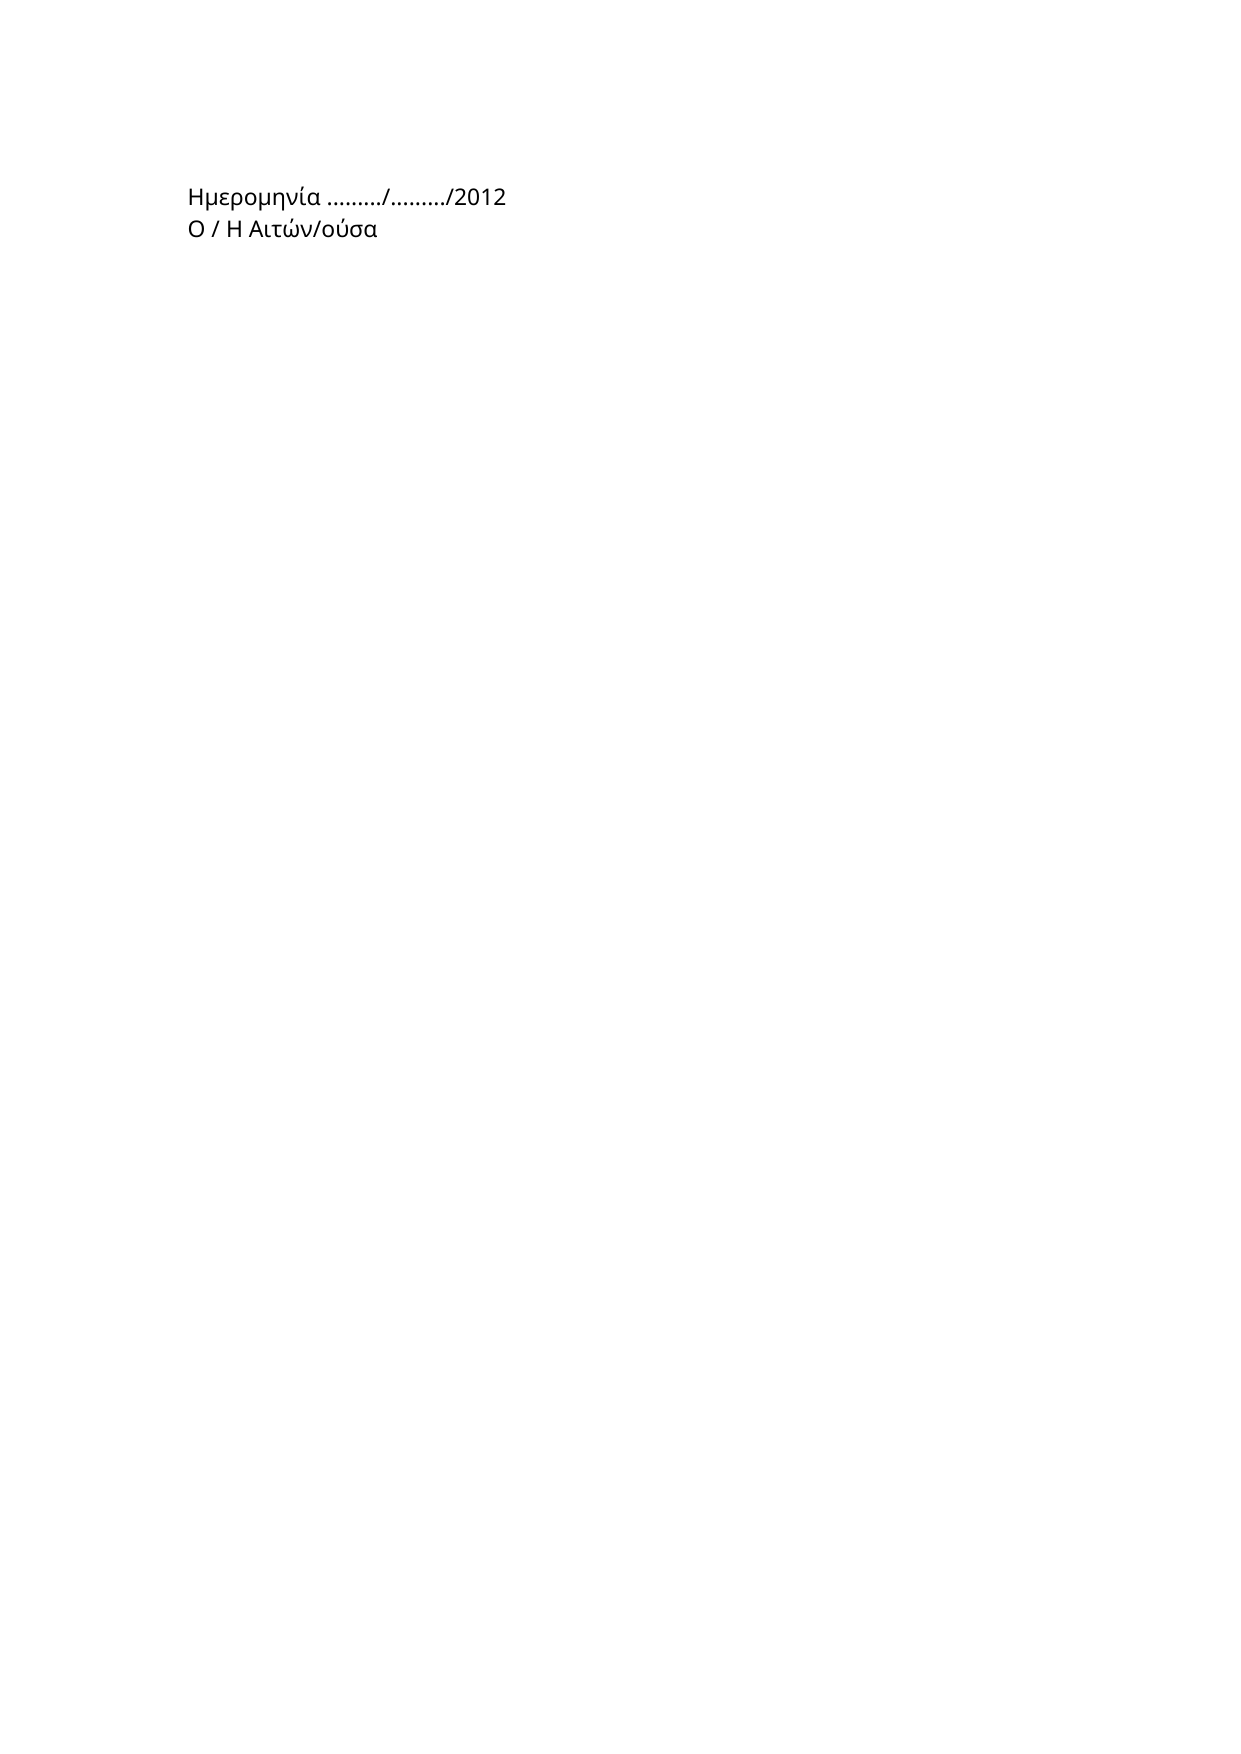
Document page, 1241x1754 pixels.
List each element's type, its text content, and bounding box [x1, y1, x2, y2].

text Ημερομηνία ........./........./2012 [187, 181, 1053, 212]
text Ο / Η Αιτών/ούσα [187, 212, 1053, 244]
